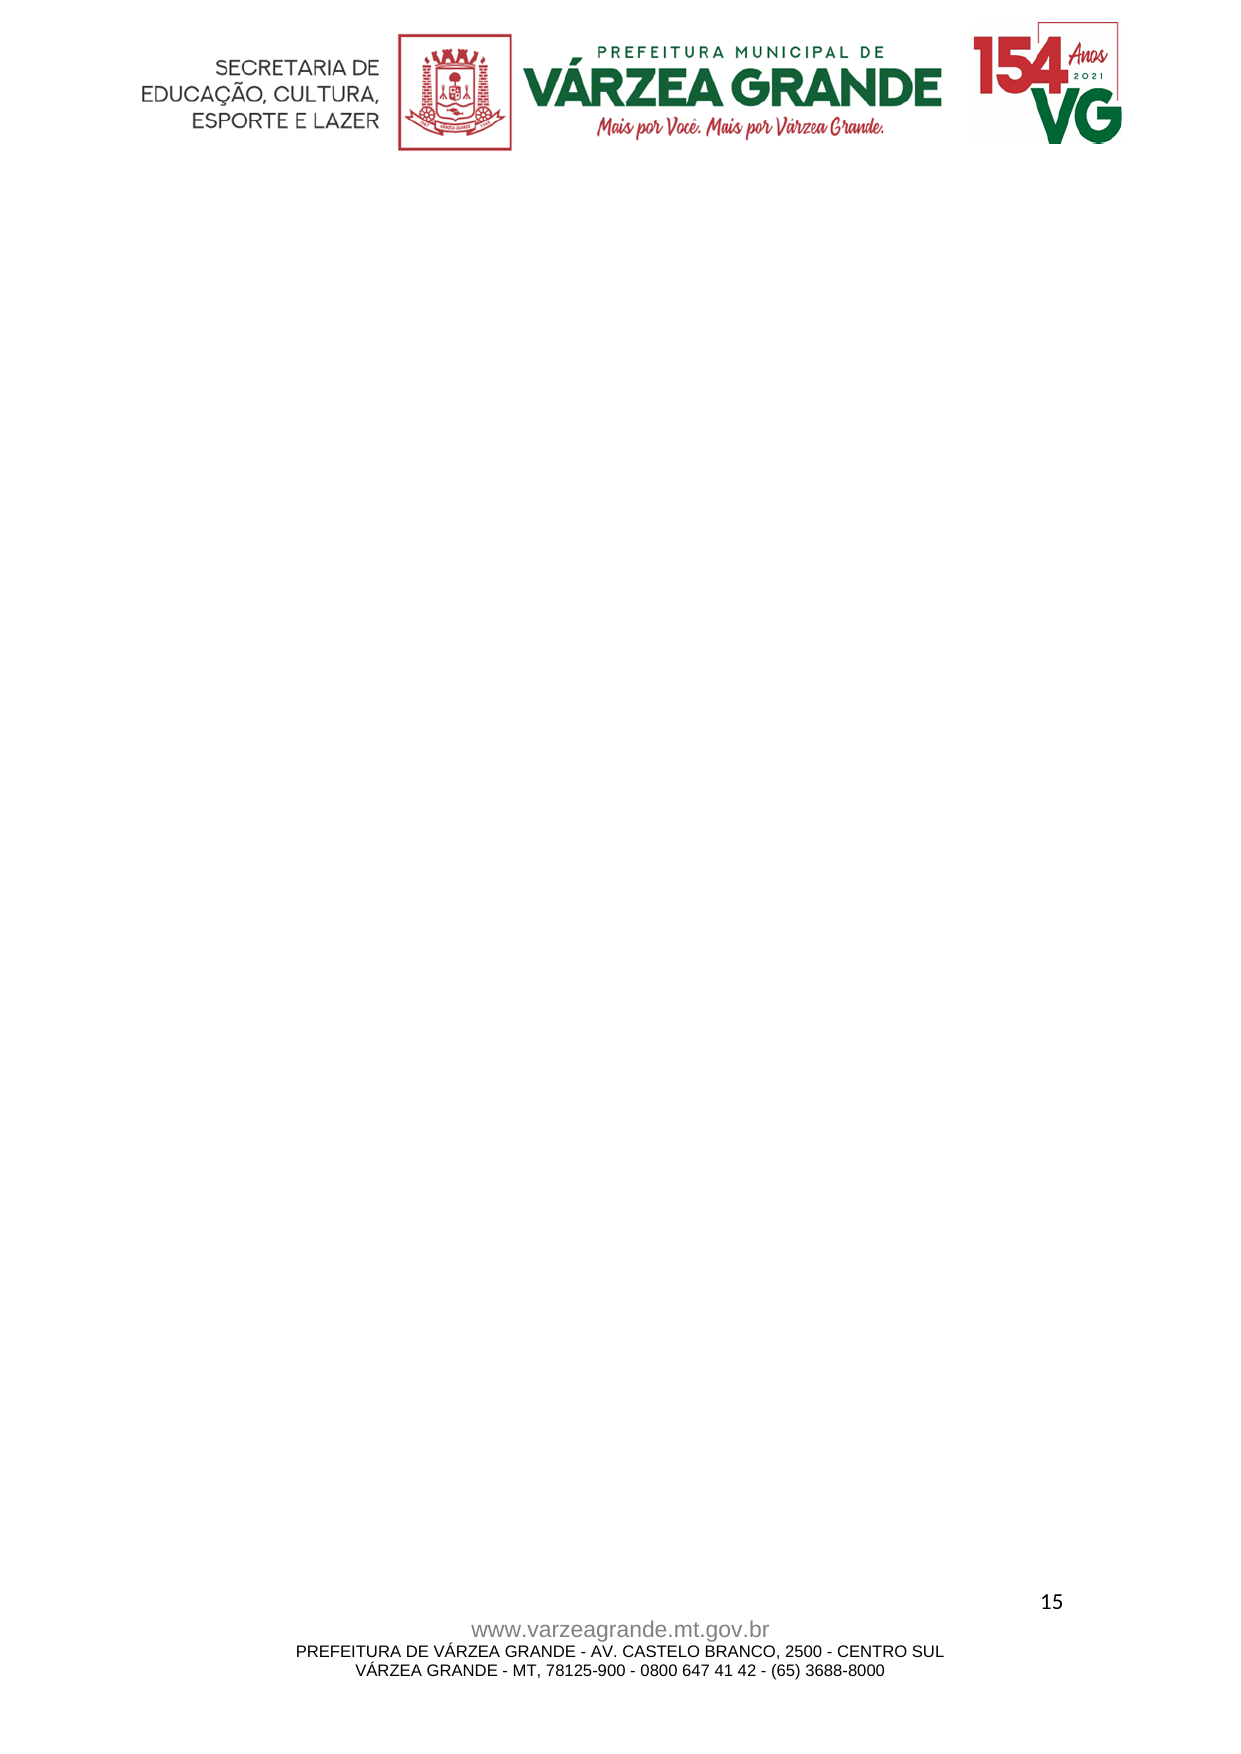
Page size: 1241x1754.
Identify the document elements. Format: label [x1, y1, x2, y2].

picture [138, 23, 955, 160]
picture [973, 22, 1122, 144]
